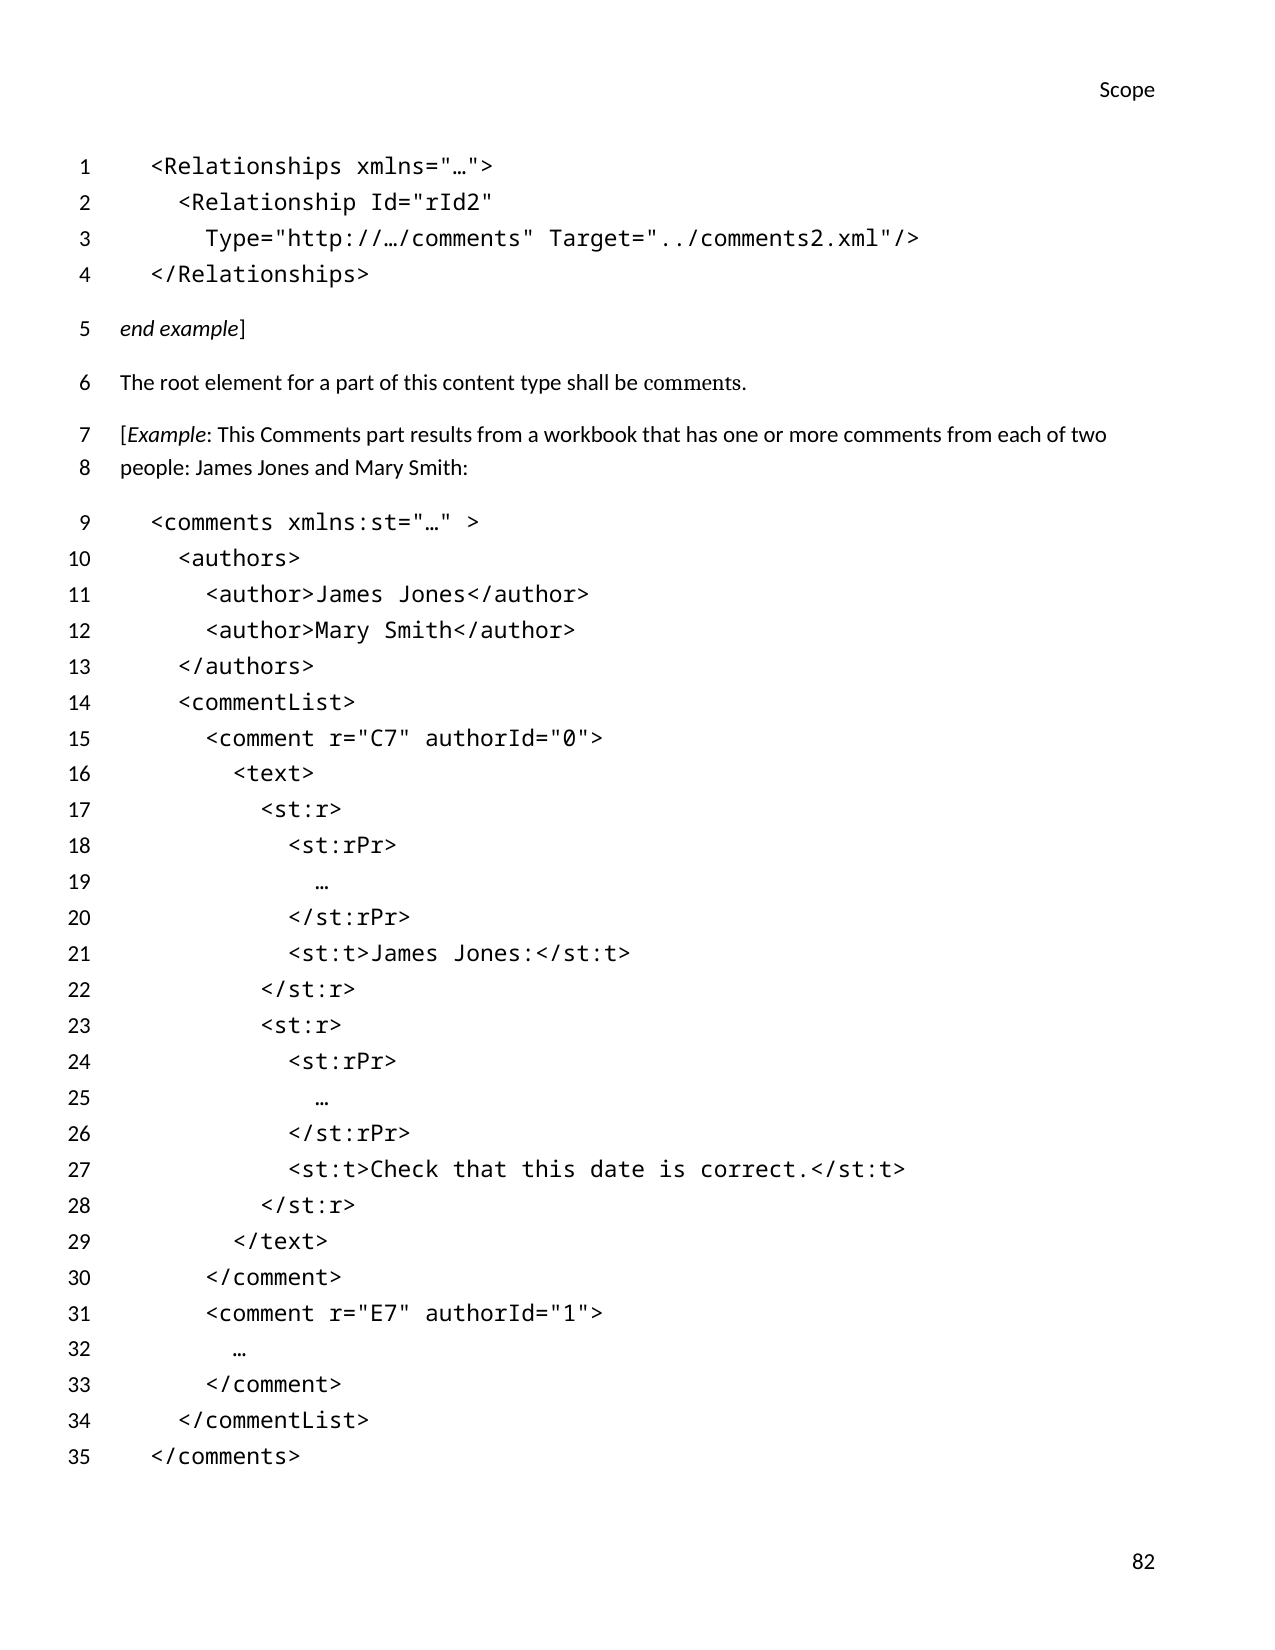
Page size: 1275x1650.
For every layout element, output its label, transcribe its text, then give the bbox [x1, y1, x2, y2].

text [Example: This Comments part results from a workbook that has one or more comments from each of two people: James Jones and Mary Smith: [120, 421, 1155, 481]
text end example] [120, 314, 1155, 343]
text The root element for a part of this content type shall be comments. [120, 368, 1155, 396]
text <comments xmlns:st="…" > <authors> <author>James Jones</author> <author>Mary Smith</author> </authors> [150, 506, 1155, 681]
text <Relationships xmlns="…"> <Relationship Id="rId2" Type="http://…/comments" Target="../comments2.xml"/> </Relationships> [150, 150, 1155, 289]
text <st:r> <st:rPr> … </st:rPr> <st:t>Check that this date is correct.</st:t> </st:r> </text> </comment> [150, 1009, 1155, 1292]
text <comment r="E7" authorId="1"> … </comment> </commentList> </comments> [150, 1296, 1155, 1471]
text <commentList> <comment r="C7" authorId="0"> <text> <st:r> <st:rPr> … </st:rPr> <st:t>:</st:t> </st:r> [150, 686, 1155, 1004]
